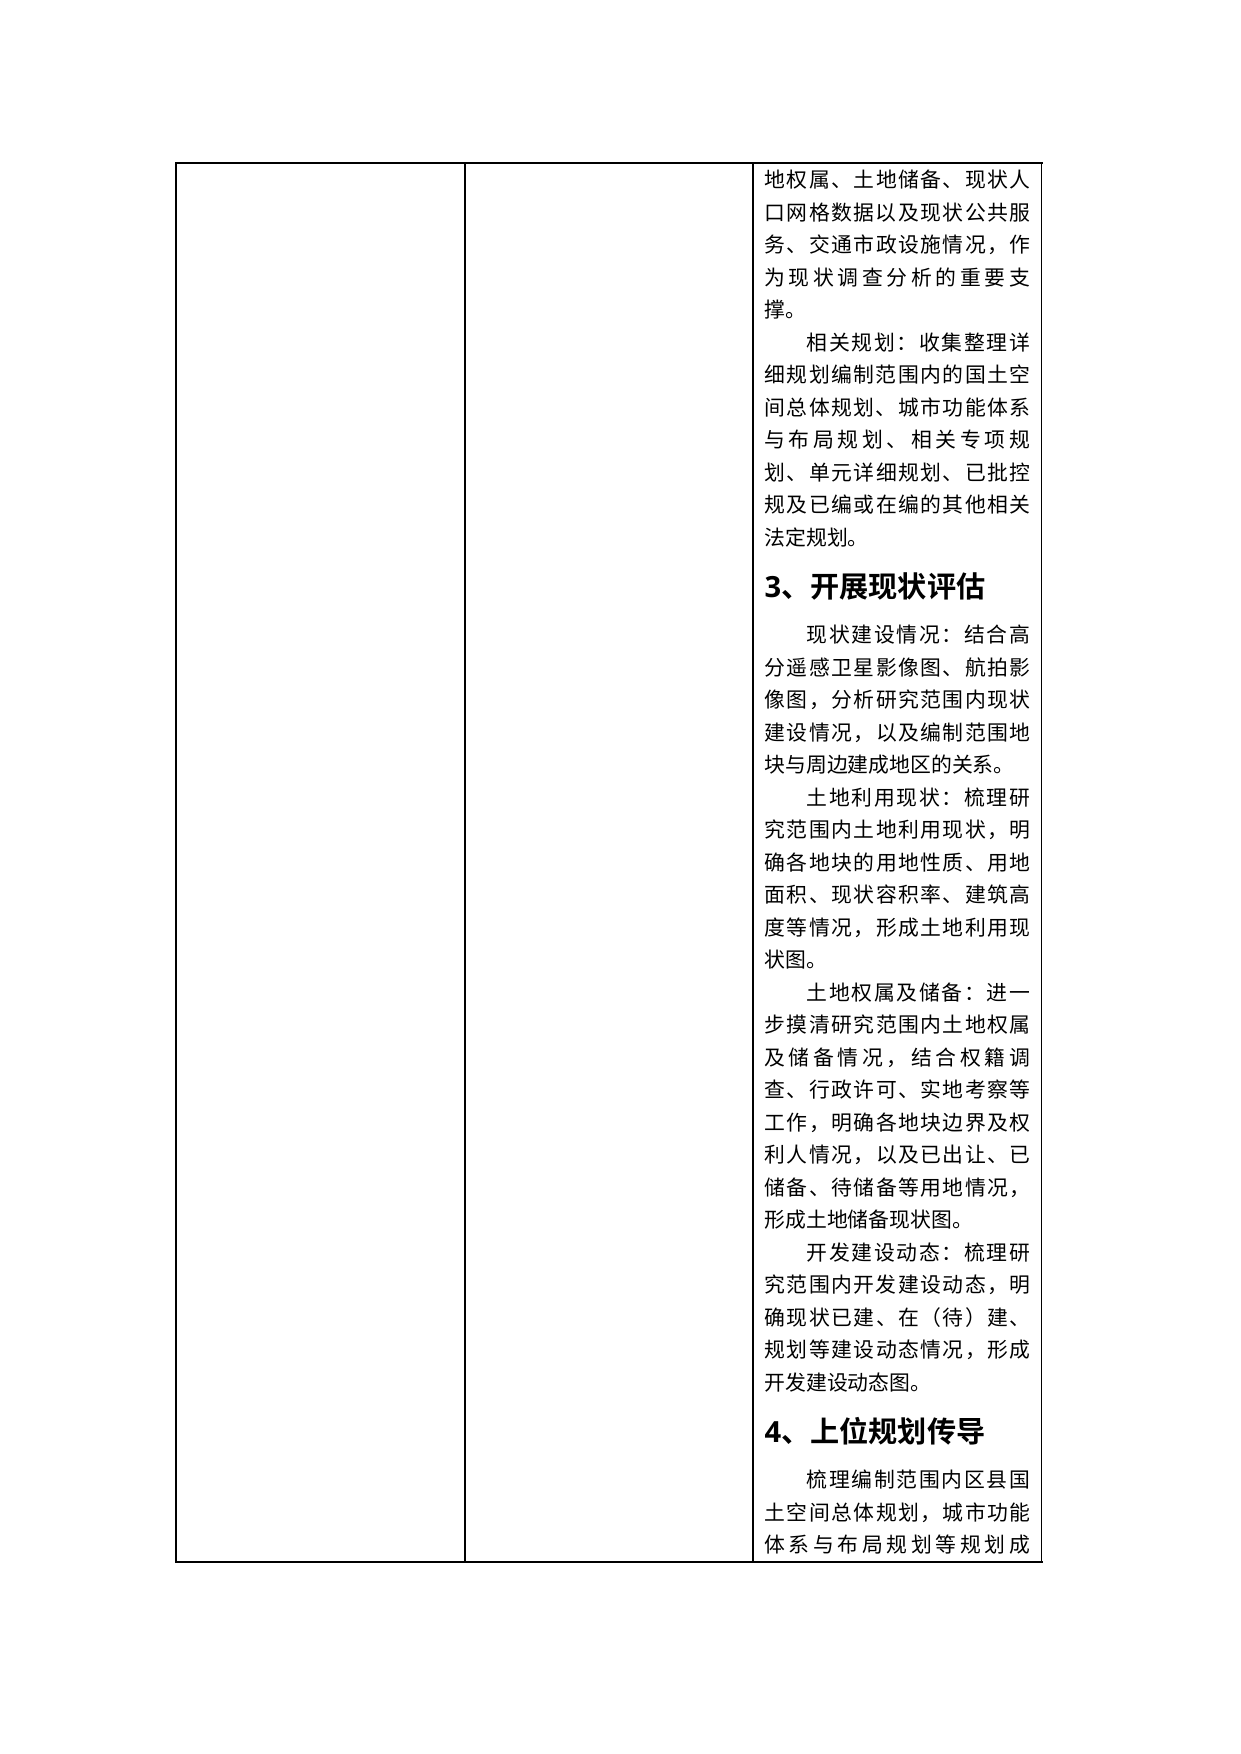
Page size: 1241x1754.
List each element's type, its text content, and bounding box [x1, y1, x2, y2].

table_cell [466, 164, 752, 1561]
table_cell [754, 164, 1041, 1561]
table_cell 1 [177, 164, 464, 1561]
